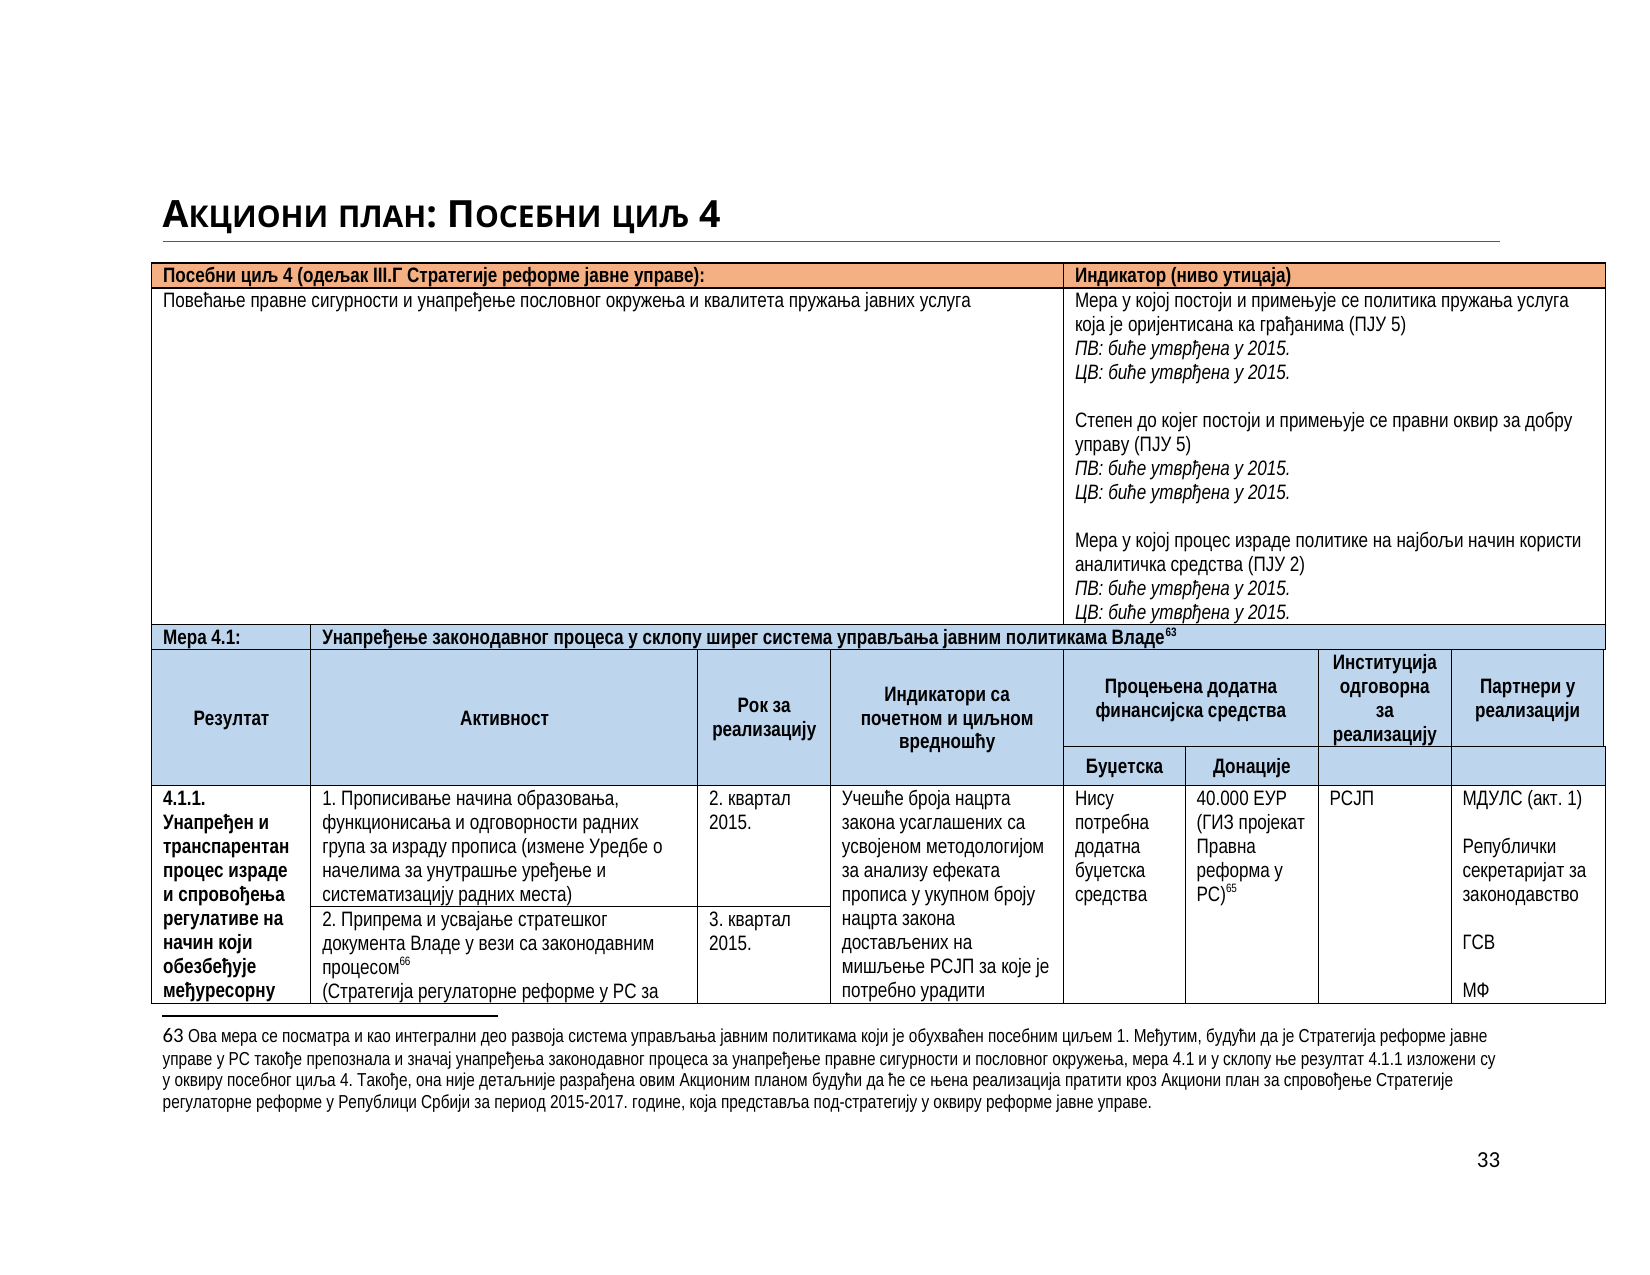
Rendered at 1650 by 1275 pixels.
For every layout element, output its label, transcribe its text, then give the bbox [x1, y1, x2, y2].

table_cell Донације [1186, 747, 1318, 785]
table_cell РСЈП [1319, 786, 1451, 1003]
table_cell Мера у којој постоји и примењује се политика пружања услуга која је оријентисана ка грађанима (ПЈУ 5) ПВ: биће утврђена у 2015. ЦВ: биће утврђена у 2015. Степен до којег постоји и примењује се правни оквир за добру управу (ПЈУ 5) ПВ: биће утврђена у 2015. ЦВ: биће утврђена у 2015. Мера у којој процес израде политике на најбољи начин користи аналитичка средства (ПЈУ 2) ПВ: биће утврђена у 2015. ЦВ: биће утврђена у 2015. [1064, 289, 1605, 624]
table_cell [1452, 747, 1605, 785]
table_cell Мера 4.1: [152, 625, 310, 649]
table_cell Унапређење законодавног процеса у склопу ширег система управљања јавним политикама Владе [311, 625, 1605, 649]
table_cell МДУЛС (акт. 1) Републички секретаријат за законодавство ГСВ МФ СУК (акт. 5) ОЦД [1452, 786, 1605, 1003]
table_cell Буџетска [1064, 747, 1185, 785]
table_cell 1. Прописивање начина образовања, функционисања и одговорности радних група за израду прописа (измене Уредбе о начелима за унутрашње уређење и систематизацију радних места) [311, 786, 697, 906]
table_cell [311, 907, 697, 1003]
table_header Посебни циљ 4 (одељак III.Г Стратегије реформе јавне управе): [152, 264, 1063, 287]
table_cell Повећање правне сигурности и унапређење пословног окружења и квалитета пружања јавних услуга [152, 289, 1063, 624]
table_cell 4.1.1. Унапређен и транспарентан процес израде и спровођења регулативе на начин који обезбеђује међуресорну координацију, учешће заинтересоване јавности и сагледавање могућих ефеката, праћење спровођења, евалуацију и извештавање о спровођењу регулативе [152, 786, 310, 1003]
table_cell Активност [311, 650, 697, 785]
table_cell 3. квартал 2015. [698, 907, 830, 1003]
table_cell Нису потребна додатна буџетска средства [1064, 786, 1185, 1003]
table_header Индикатор (ниво утицаја) [1064, 264, 1605, 287]
table_cell Рок за реализацију [698, 650, 830, 785]
table_cell 2. квартал 2015. [698, 786, 830, 906]
table_cell [1319, 747, 1451, 785]
table_cell Процењена додатна финансијска средства [1064, 650, 1318, 746]
table_cell Учешће броја нацрта закона усаглашених са усвојеном методологијом за анализу ефеката прописа у укупном броју нацрта закона достављених на мишљење РСЈП за које је потребно урадити анализу ефеката, на годишњем нивоу ПВ: 53% ЦВ: 65% Учешће броја предлога стратешких докумената усаглашених са усвојеном методологијом за анализу ефеката докумената јавних политика у укупном броју предлога стратешких докумената достављених на мишљење РСЈП, на годишњем нивоу ПВ: 0% ЦВ: 30% [831, 786, 1063, 1003]
subtitle Акциони план: Посебни циљ 4 [162, 187, 1500, 242]
table_cell 40.000 ЕУР (ГИЗ пројекат Правна реформа у РС) [1186, 786, 1318, 1003]
table_cell Партнери у реализацији [1452, 650, 1603, 746]
table_cell Резултат [152, 650, 310, 785]
table_cell Индикатори са почетном и циљном вредношћу [831, 650, 1063, 785]
table_cell Институција одговорна за реализацију [1319, 650, 1451, 746]
